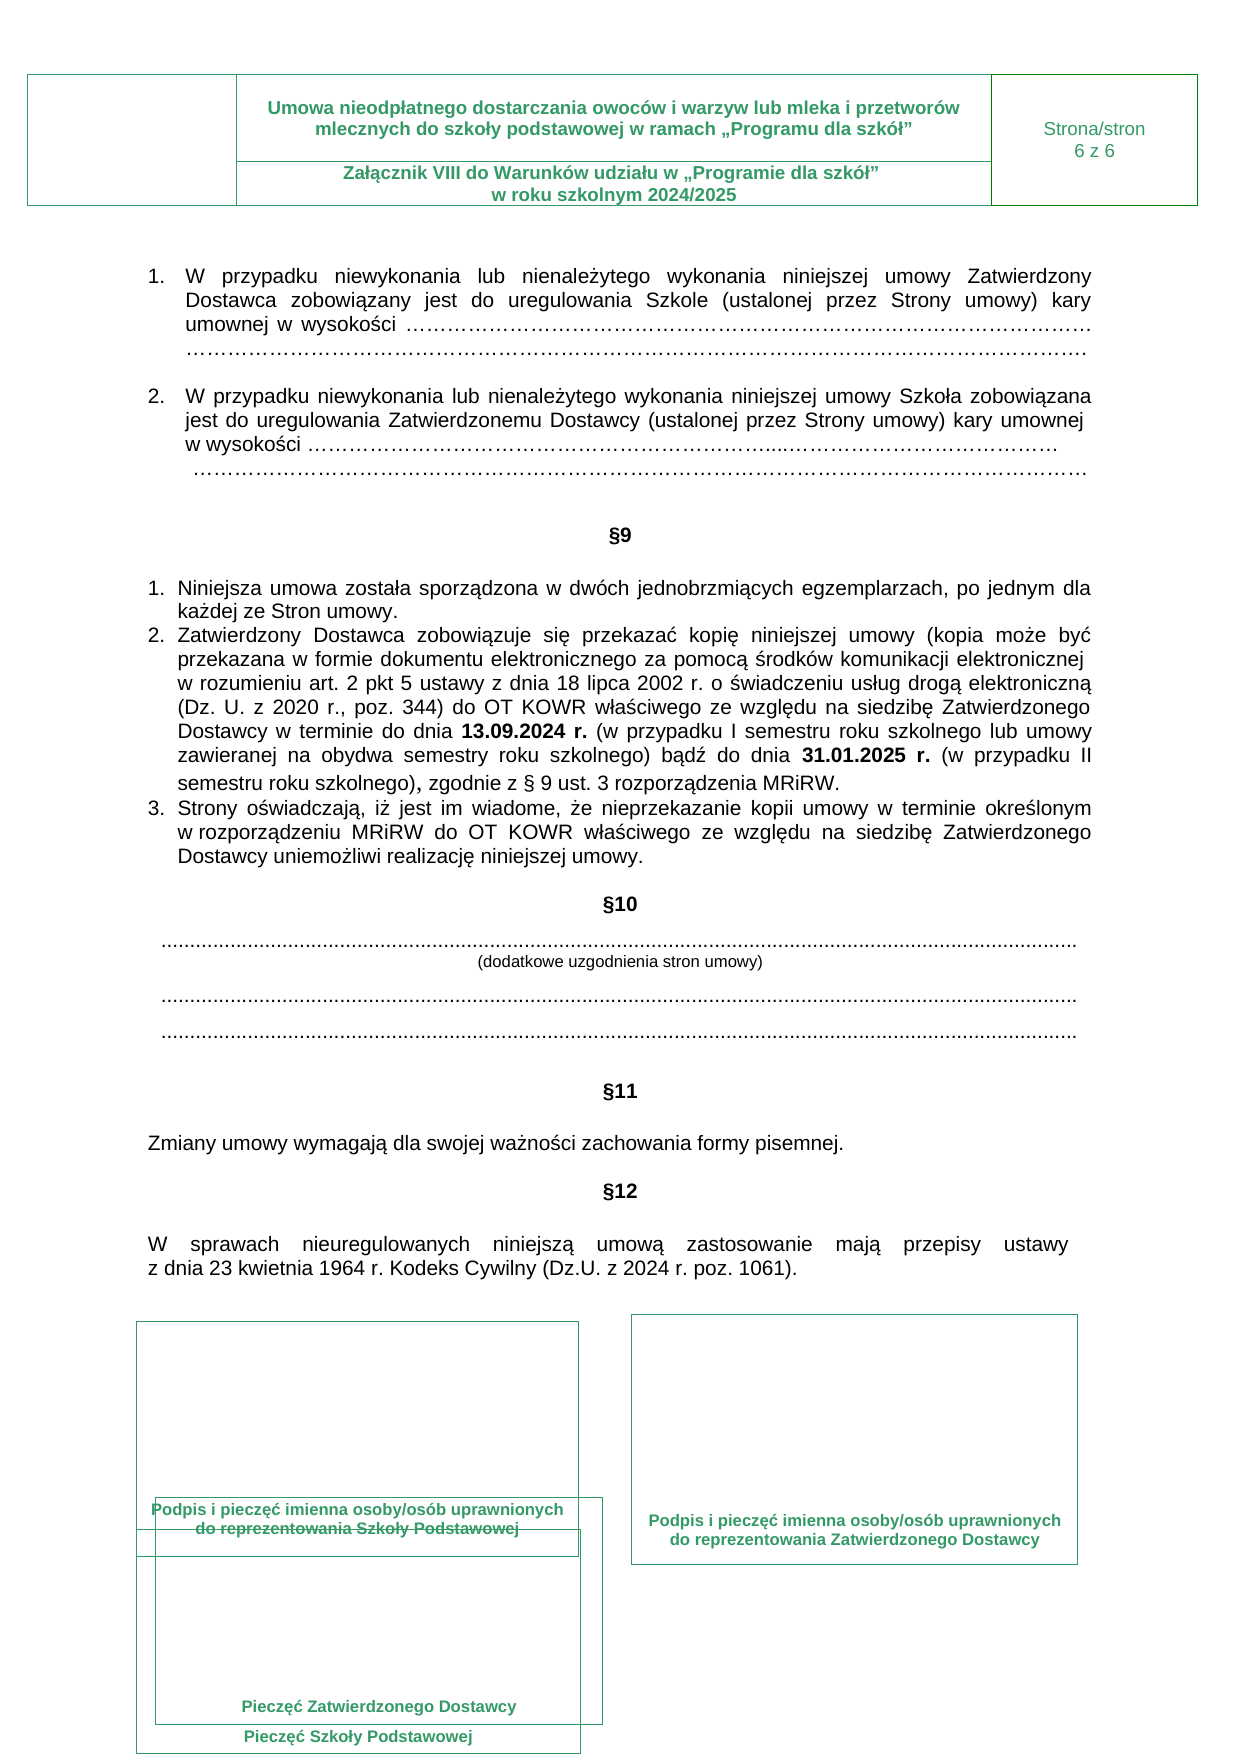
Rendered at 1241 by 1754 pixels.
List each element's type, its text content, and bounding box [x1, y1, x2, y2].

text Zmiany umowy wymagają dla swojej ważności zachowania formy pisemnej. [148, 1131, 1092, 1155]
text §12 [148, 1179, 1092, 1203]
text ............................................................................................................................................................... [148, 927, 1092, 951]
table_header Pieczęć Zatwierdzonego Dostawcy [156, 1498, 602, 1723]
list Strony oświadczają, iż jest im wiadome, że nieprzekazanie kopii umowy w terminie określonym w rozporządzeniu MRiRW do OT KOWR właściwego ze względu na siedzibę Zatwierdzonego Dostawcy uniemożliwi realizację niniejszej umowy. [148, 796, 1092, 868]
list W przypadku niewykonania lub nienależytego wykonania niniejszej umowy Szkoła zobowiązana jest do uregulowania Zatwierdzonemu Dostawcy (ustalonej przez Strony umowy) kary umownej w wysokości …………………………………………………………....………………………………… [148, 384, 1092, 456]
text (dodatkowe uzgodnienia stron umowy) [148, 951, 1092, 971]
text §10 [148, 892, 1092, 916]
text ………………………………………………………………………………………………………………… [185, 456, 1092, 479]
table_header Podpis i pieczęć imienna osoby/osób uprawnionych do reprezentowania Szkoły Podstawowej [137, 1322, 578, 1529]
text ............................................................................................................................................................... [148, 1018, 1092, 1042]
text §11 [148, 1078, 1092, 1102]
text ............................................................................................................................................................... [148, 983, 1092, 1007]
text W sprawach nieuregulowanych niniejszą umową zastosowanie mają przepisy ustawy z dnia 23 kwietnia 1964 r. Kodeks Cywilny (Dz.U. z 2024 r. poz. 1061). [148, 1232, 1092, 1280]
list W przypadku niewykonania lub nienależytego wykonania niniejszej umowy Zatwierdzony Dostawca zobowiązany jest do uregulowania Szkole (ustalonej przez Strony umowy) kary umownej w wysokości ……………………………………………………………………………………… …………………………………………………………………………………………………………………. [148, 264, 1092, 360]
table_header Pieczęć Szkoły Podstawowej [137, 1530, 580, 1753]
list Niniejsza umowa została sporządzona w dwóch jednobrzmiących egzemplarzach, po jednym dla każdej ze Stron umowy. [148, 575, 1092, 623]
list Zatwierdzony Dostawca zobowiązuje się przekazać kopię niniejszej umowy (kopia może być przekazana w formie dokumentu elektronicznego za pomocą środków komunikacji elektronicznej w rozumieniu art. 2 pkt 5 ustawy z dnia 18 lipca 2002 r. o świadczeniu usług drogą elektroniczną (Dz. U. z 2020 r., poz. 344) do OT KOWR właściwego ze względu na siedzibę Zatwierdzonego Dostawcy w terminie do dnia 13.09.2024 r. (w przypadku I semestru roku szkolnego lub umowy zawieranej na obydwa semestry roku szkolnego) bądź do dnia 31.01.2025 r. (w przypadku II semestru roku szkolnego), zgodnie z § 9 ust. 3 rozporządzenia MRiRW. [148, 623, 1092, 796]
table_header Podpis i pieczęć imienna osoby/osób uprawnionych do reprezentowania Zatwierdzonego Dostawcy [632, 1315, 1077, 1563]
text §9 [148, 523, 1092, 547]
